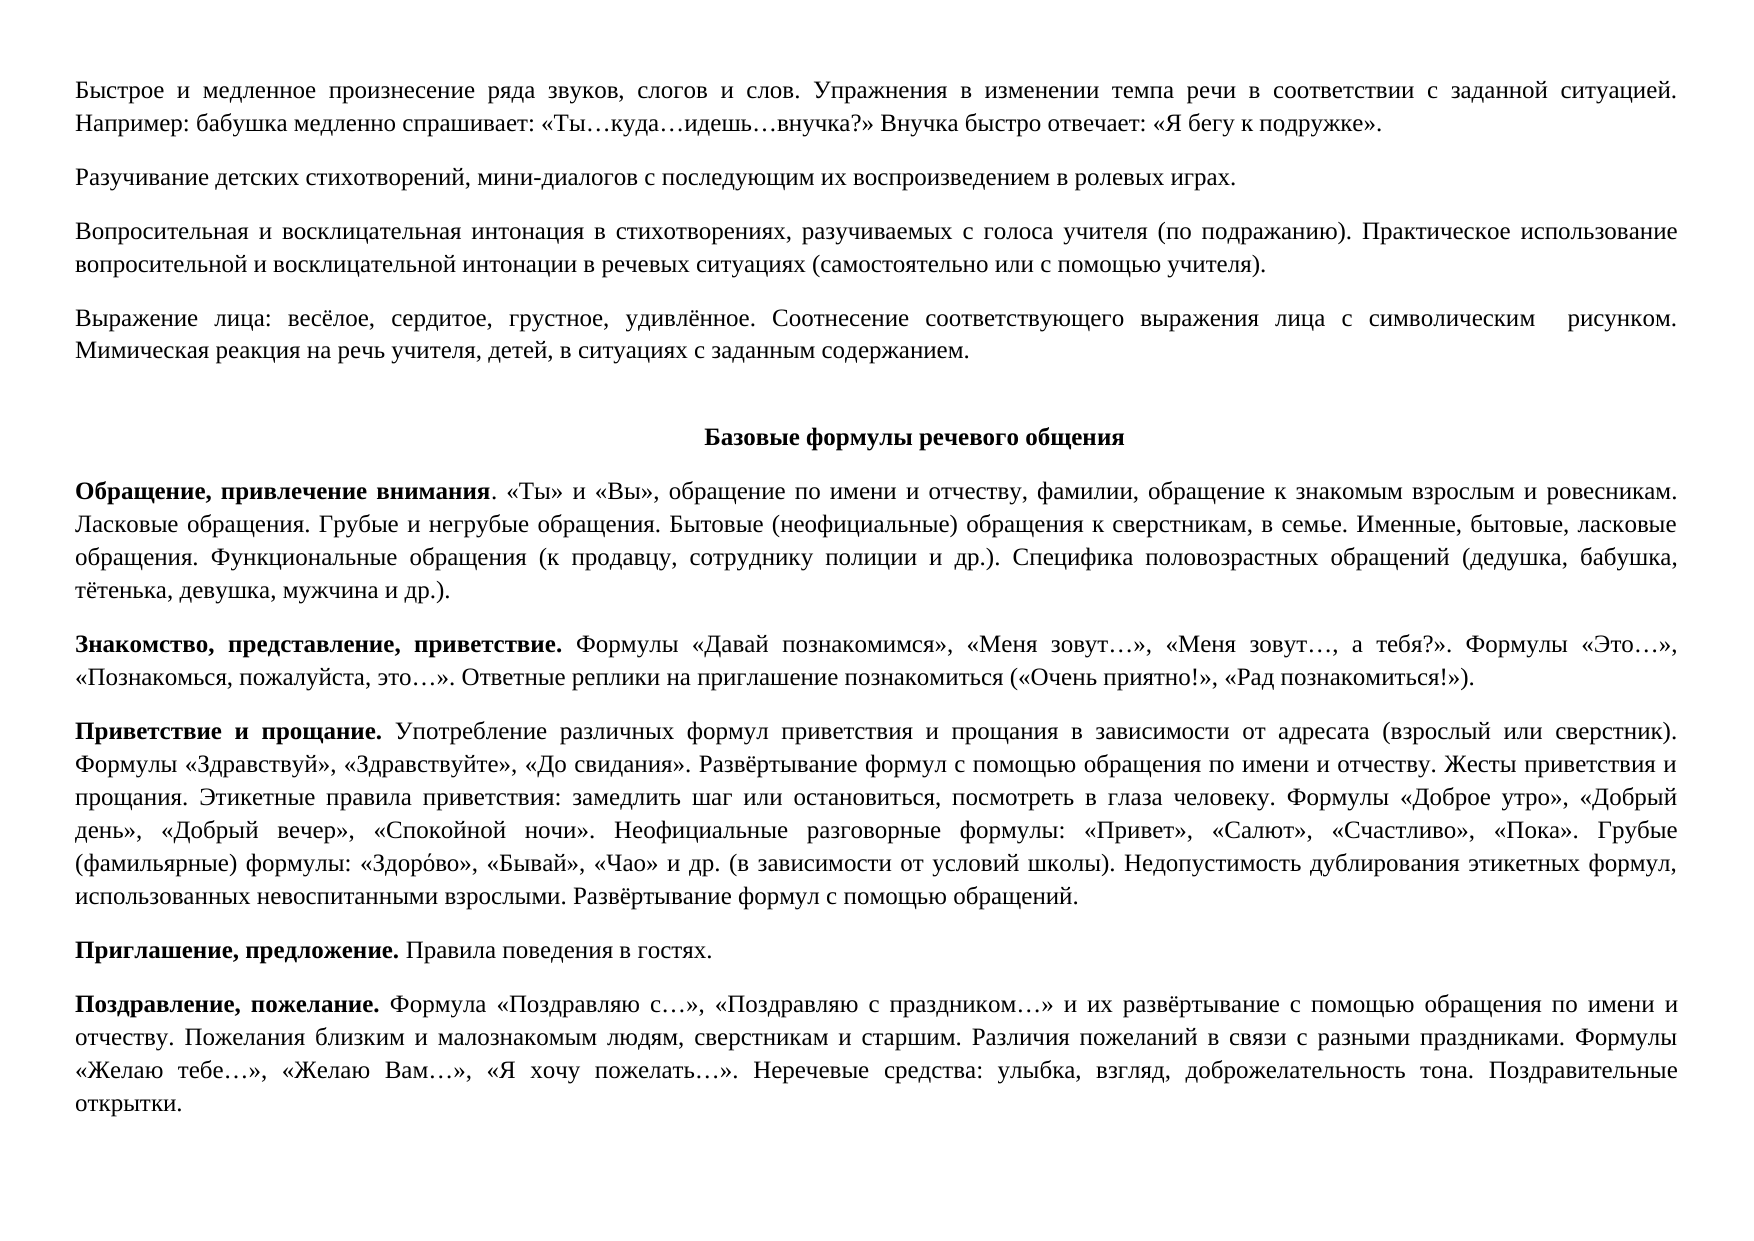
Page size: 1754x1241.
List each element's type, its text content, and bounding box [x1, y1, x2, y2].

text Обращение, привлечение внимания. «Ты» и «Вы», обращение по имени и отчеству, фамилии, обращение к знакомым взрослым и ровесникам. Ласковые обращения. Грубые и негрубые обращения. Бытовые (неофициальные) обращения к сверстникам, в семье. Именные, бытовые, ласковые обращения. Функциональные обращения (к продавцу, сотруднику полиции и др.). Специфика половозрастных обращений (дедушка, бабушка, тётенька, девушка, мужчина и др.). [75, 476, 1679, 604]
text Быстрое и медленное произнесение ряда звуков, слогов и слов. Упражнения в изменении темпа речи в соответствии с заданной ситуацией. Например: бабушка медленно спрашивает: «Ты…куда…идешь…внучка?» Внучка быстро отвечает: «Я бегу к подружке». [75, 75, 1679, 137]
text Приветствие и прощание. Употребление различных формул приветствия и прощания в зависимости от адресата (взрослый или сверстник). Формулы «Здравствуй», «Здравствуйте», «До свидания». Развёртывание формул с помощью обращения по имени и отчеству. Жесты приветствия и прощания. Этикетные правила приветствия: замедлить шаг или остановиться, посмотреть в глаза человеку. Формулы «Доброе утро», «Добрый день», «Добрый вечер», «Спокойной ночи». Неофициальные разговорные формулы: «Привет», «Салют», «Счастливо», «Пока». Грубые (фамильярные) формулы: «Здорόво», «Бывай», «Чао» и др. (в зависимости от условий школы). Недопустимость дублирования этикетных формул, использованных невоспитанными взрослыми. Развёртывание формул с помощью обращений. [75, 716, 1679, 910]
list Базовые формулы речевого общения [150, 422, 1679, 451]
text Приглашение, предложение. Правила поведения в гостях. [75, 935, 1679, 964]
text Поздравление, пожелание. Формула «Поздравляю с…», «Поздравляю с праздником…» и их развёртывание с помощью обращения по имени и отчеству. Пожелания близким и малознакомым людям, сверстникам и старшим. Различия пожеланий в связи с разными праздниками. Формулы «Желаю тебе…», «Желаю Вам…», «Я хочу пожелать…». Неречевые средства: улыбка, взгляд, доброжелательность тона. Поздравительные открытки. [75, 989, 1679, 1117]
text Выражение лица: весёлое, сердитое, грустное, удивлённое. Соотнесение соответствующего выражения лица с символическим рисунком. Мимическая реакция на речь учителя, детей, в ситуациях с заданным содержанием. [75, 303, 1679, 364]
text Разучивание детских стихотворений, мини-диалогов с последующим их воспроизведением в ролевых играх. [75, 162, 1679, 191]
text Знакомство, представление, приветствие. Формулы «Давай познакомимся», «Меня зовут…», «Меня зовут…, а тебя?». Формулы «Это…», «Познакомься, пожалуйста, это…». Ответные реплики на приглашение познакомиться («Очень приятно!», «Рад познакомиться!»). [75, 629, 1679, 691]
text Вопросительная и восклицательная интонация в стихотворениях, разучиваемых с голоса учителя (по подражанию). Практическое использование вопросительной и восклицательной интонации в речевых ситуациях (самостоятельно или с помощью учителя). [75, 216, 1679, 277]
